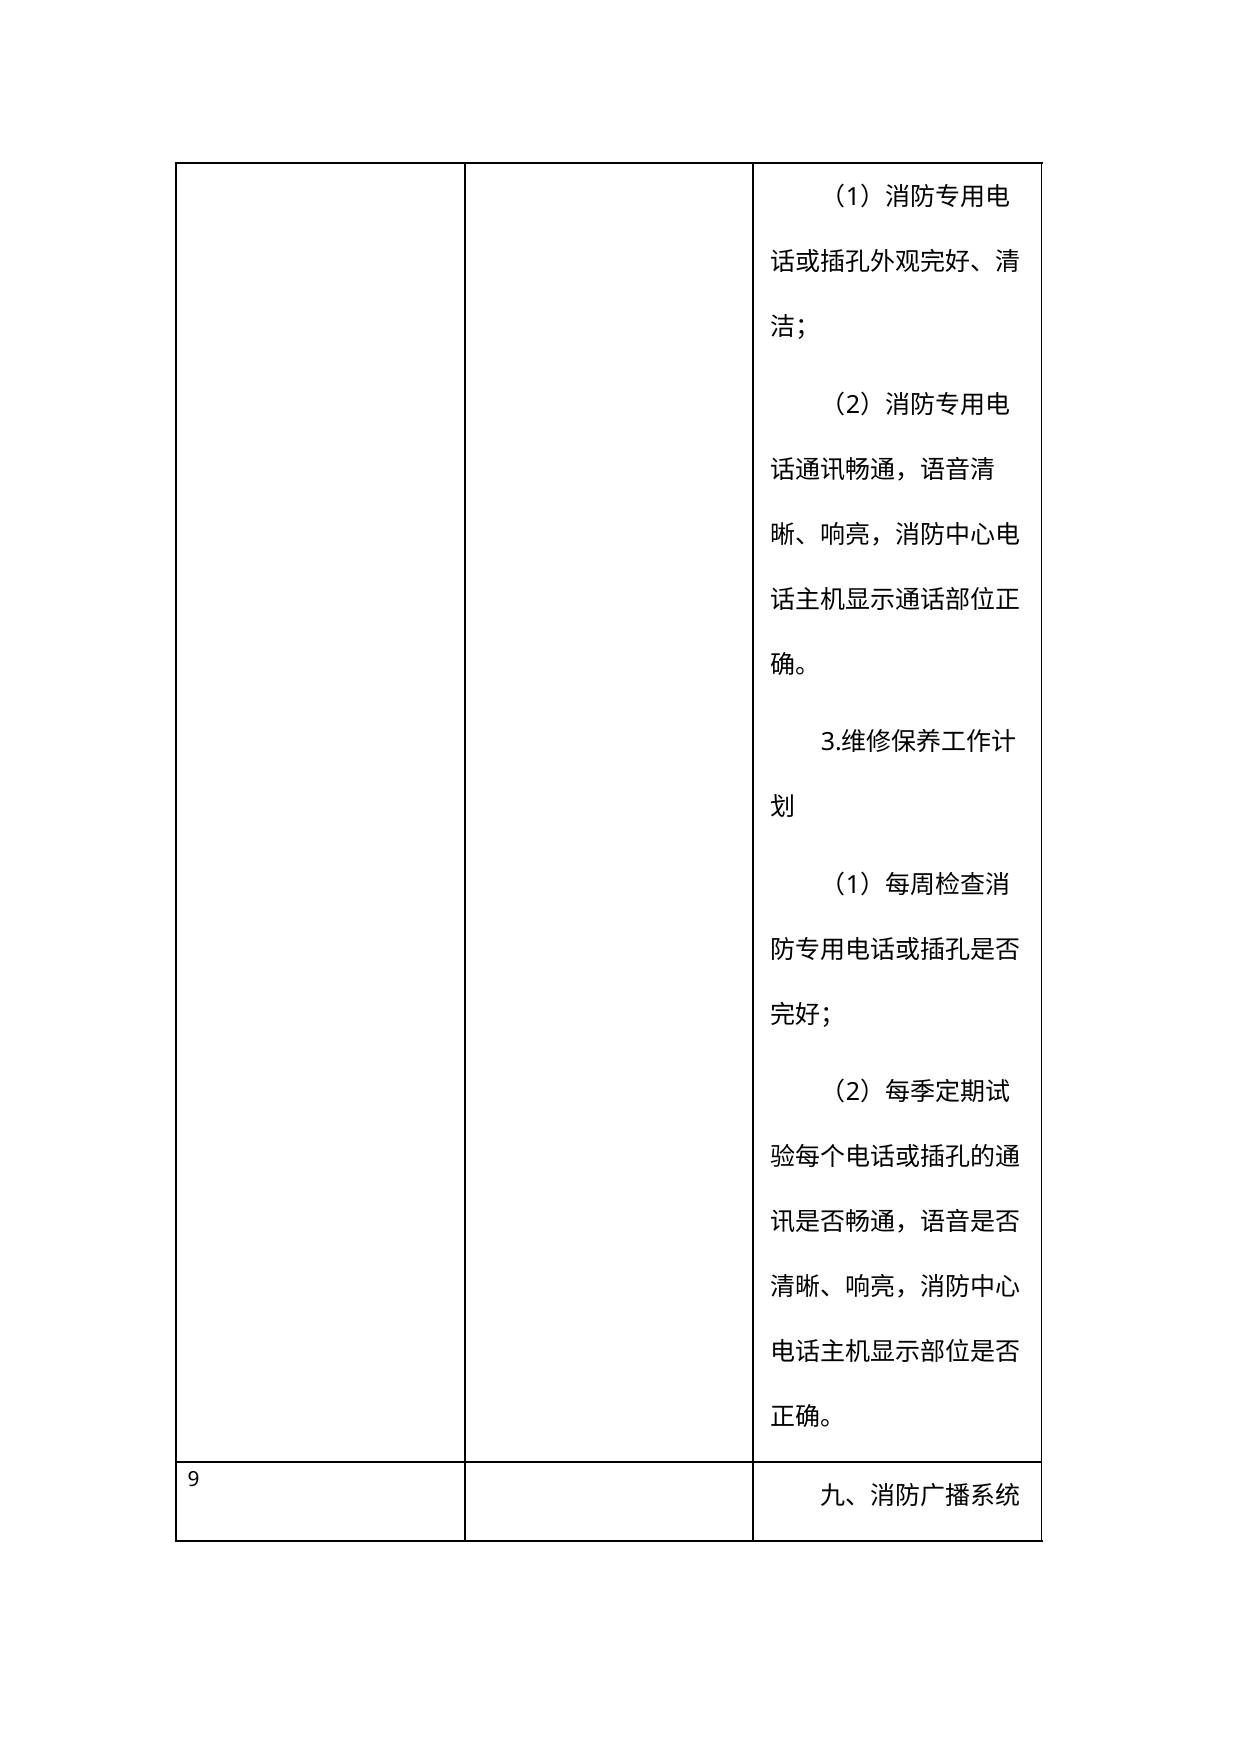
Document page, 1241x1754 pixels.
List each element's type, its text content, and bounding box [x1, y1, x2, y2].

table_cell [466, 1463, 752, 1540]
table_cell [466, 164, 752, 1461]
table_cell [754, 164, 1041, 1461]
table_cell 8 [177, 164, 464, 1461]
table_cell 9 [177, 1463, 464, 1540]
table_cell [754, 1463, 1041, 1540]
